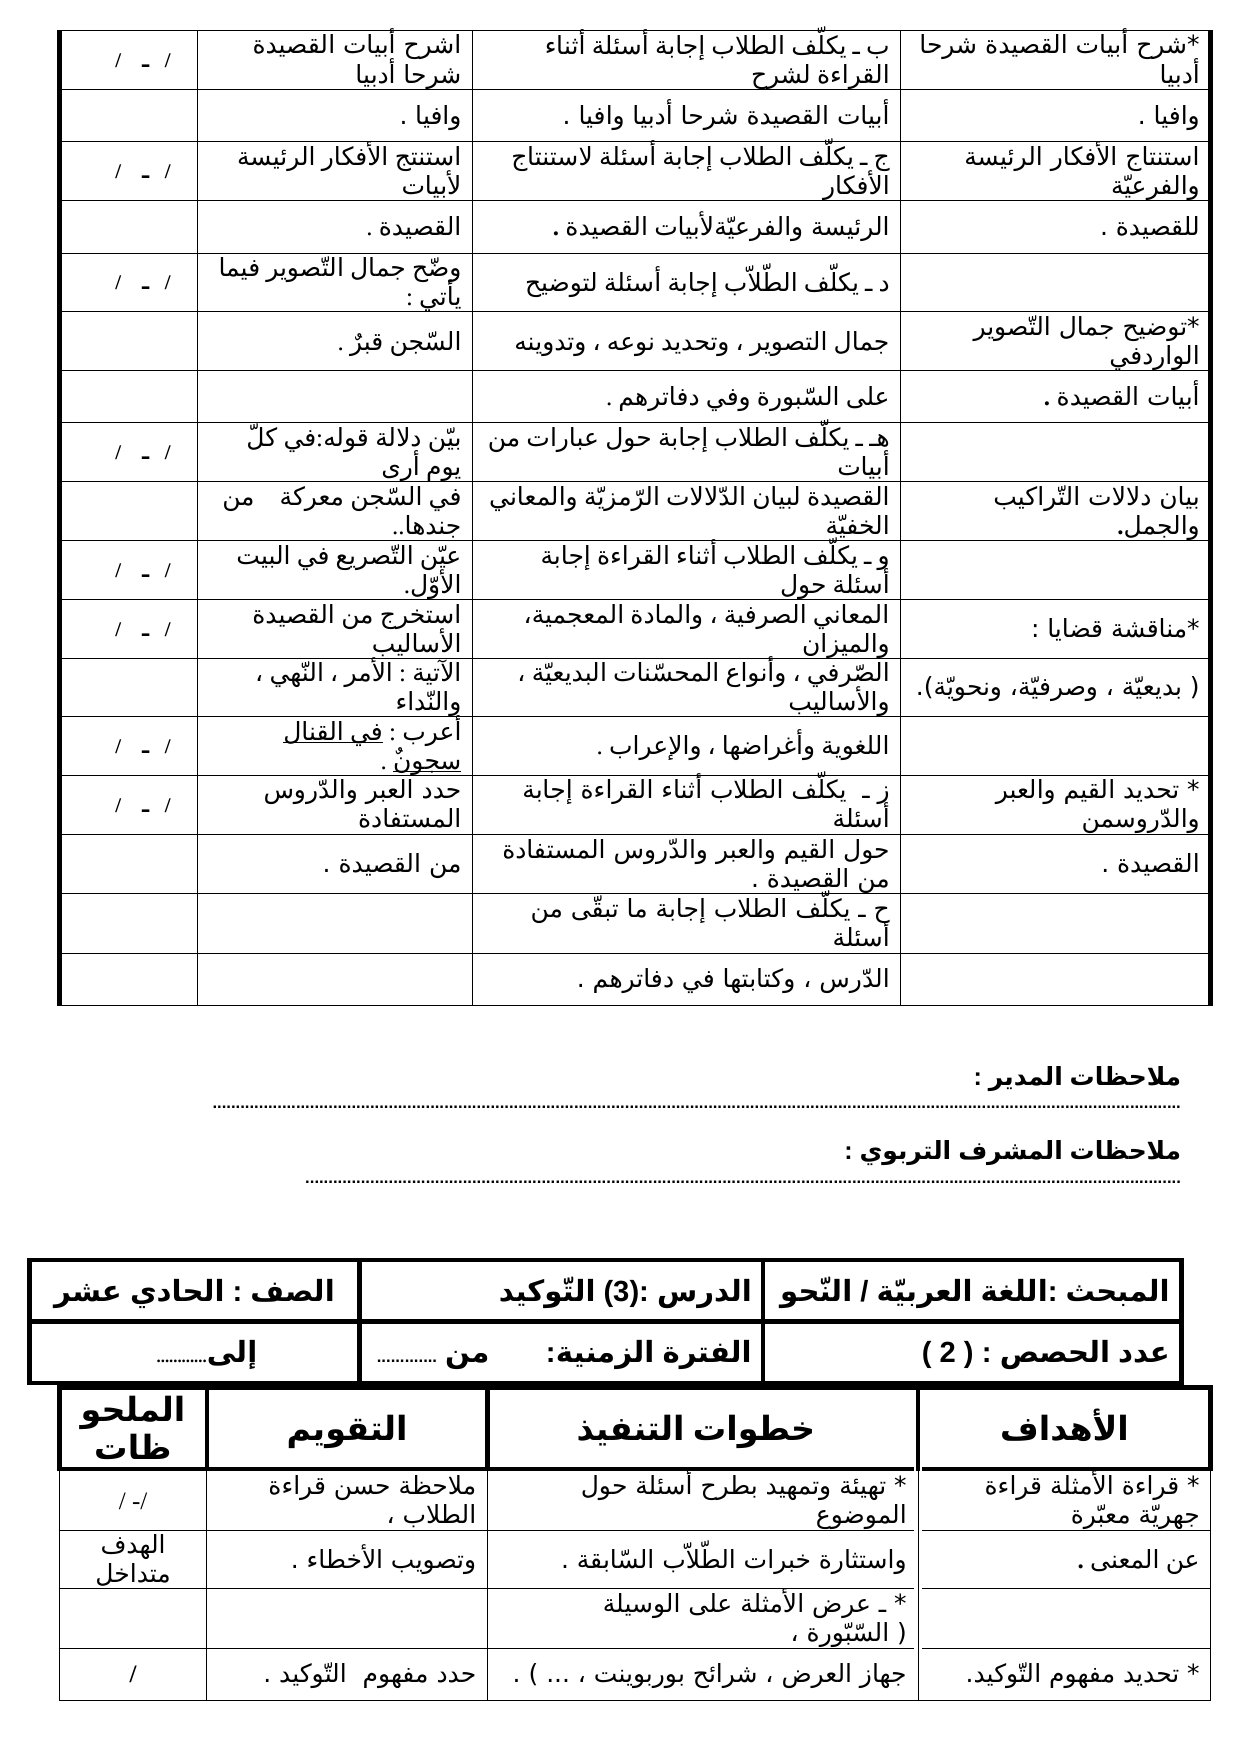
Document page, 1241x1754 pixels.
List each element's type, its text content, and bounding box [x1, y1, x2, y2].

table_cell استخرج من القصيدة الأساليب [198, 600, 472, 657]
table_cell ج ـ يكلّف الطلاب إجابة أسئلة لاستنتاج الأفكار [473, 142, 900, 200]
table_cell إلى............ [32, 1324, 357, 1381]
table_cell الدّرس ، وكتابتها في دفاترهم . [473, 954, 900, 1004]
table_cell * تهيئة وتمهيد بطرح أسئلة حول الموضوع [488, 1467, 918, 1529]
table_cell / ـ / [62, 254, 197, 311]
table_cell القصيدة . [901, 835, 1208, 893]
table_cell [62, 371, 197, 422]
table_cell [901, 894, 1208, 953]
table_cell ملاحظة حسن قراءة الطلاب ، [207, 1471, 487, 1529]
table_cell للقصيدة . [901, 201, 1208, 252]
table_cell استنتج الأفكار الرئيسة لأبيات [198, 142, 472, 200]
table_header الصف : الحادي عشر [32, 1262, 357, 1319]
table_cell [207, 1589, 487, 1647]
table_cell /- / [60, 1471, 206, 1529]
table_cell [198, 954, 472, 1004]
table_cell [62, 90, 197, 141]
table_cell *توضيح جمال التّصوير الواردفي [901, 312, 1208, 370]
text ملاحظات المدير : ................................................................................................................................................................................................................. [59, 1061, 1181, 1112]
table_cell / ـ / [62, 423, 197, 481]
table_cell وتصويب الأخطاء . [207, 1531, 487, 1588]
table_cell اللغوية وأغراضها ، والإعراب . [473, 717, 900, 774]
table_cell / ـ / [62, 31, 197, 89]
table_cell واستثارة خبرات الطّلاّب السّابقة . [488, 1530, 918, 1588]
table_header خطوات التنفيذ [490, 1390, 916, 1467]
table_cell في السّجن معركة من جندها.. [198, 482, 472, 540]
table_cell ز ـ يكلّف الطلاب أثناء القراءة إجابة أسئلة [473, 776, 900, 834]
table_cell [62, 312, 197, 370]
table_cell * قراءة الأمثلة قراءة جهريّة معبّرة [919, 1467, 1210, 1529]
text ملاحظات المشرف التربوي : ............................................................................................................................................................................................. [59, 1136, 1181, 1187]
table_cell ح ـ يكلّف الطلاب إجابة ما تبقّى من أسئلة [473, 894, 900, 953]
table_cell [62, 659, 197, 716]
table_cell *مناقشة قضايا : [901, 600, 1208, 657]
table_cell / ـ / [62, 600, 197, 657]
table_cell السّجن قبرٌ . [198, 312, 472, 370]
table_cell من القصيدة . [198, 835, 472, 893]
table_cell [901, 423, 1208, 481]
table_cell [62, 894, 197, 953]
table_cell [901, 954, 1208, 1004]
table_cell وافيا . [901, 90, 1208, 141]
table_cell ( بديعيّة ، وصرفيّة، ونحويّة). [901, 659, 1208, 716]
table_cell / ـ / [62, 776, 197, 834]
table_cell [901, 541, 1208, 599]
table_cell [901, 717, 1208, 774]
table_cell أبيات القصيدة شرحا أدبيا وافيا . [473, 90, 900, 141]
table_cell أبيات القصيدة . [901, 371, 1208, 422]
table_cell [62, 954, 197, 1004]
table_header المبحث :اللغة العربيّة / النّحو [765, 1262, 1179, 1319]
table_cell [62, 835, 197, 893]
table_cell * تحديد مفهوم التّوكيد. [919, 1648, 1210, 1699]
table_cell [919, 1588, 1210, 1647]
table_cell [60, 1589, 206, 1647]
table_cell [62, 482, 197, 540]
table_cell حول القيم والعبر والدّروس المستفادة من القصيدة . [473, 835, 900, 893]
table_cell و ـ يكلّف الطلاب أثناء القراءة إجابة أسئلة حول [473, 541, 900, 599]
table_cell / ـ / [62, 717, 197, 774]
table_cell وضّح جمال التّصوير فيما يأتي : [198, 254, 472, 311]
table_header الملحوظات [62, 1390, 205, 1467]
table_cell اشرح أبيات القصيدة شرحا أدبيا [198, 31, 472, 89]
table_cell / ـ / [62, 142, 197, 200]
table_cell عن المعنى . [919, 1530, 1210, 1588]
table_cell حدد مفهوم التّوكيد . [207, 1649, 487, 1699]
table_cell * تحديد القيم والعبر والدّروسمن [901, 776, 1208, 834]
table_cell [198, 894, 472, 953]
table_cell على السّبورة وفي دفاترهم . [473, 371, 900, 422]
table_cell عيّن التّصريع في البيت الأوّل. [198, 541, 472, 599]
table_cell [901, 254, 1208, 311]
table_cell د ـ يكلّف الطّلاّب إجابة أسئلة لتوضيح [473, 254, 900, 311]
table_cell أعرب : في القنال سجونٌ . [198, 717, 472, 774]
table_cell حدد العبر والدّروس المستفادة [198, 776, 472, 834]
table_cell الهدف متداخل [60, 1531, 206, 1588]
table_cell الرئيسة والفرعيّةلأبيات القصيدة . [473, 201, 900, 252]
table_cell * ـ عرض الأمثلة على الوسيلة ( السّبّورة ، [488, 1588, 918, 1647]
table_cell / [60, 1649, 206, 1699]
table_cell بيّن دلالة قوله:في كلّ يوم أرى [198, 423, 472, 481]
table_cell جهاز العرض ، شرائح بوربوينت ، ... ) . [488, 1648, 918, 1699]
table_cell الصّرفي ، وأنواع المحسّنات البديعيّة ، والأساليب [473, 659, 900, 716]
table_cell هـ ـ يكلّف الطلاب إجابة حول عبارات من أبيات [473, 423, 900, 481]
table_cell المعاني الصرفية ، والمادة المعجمية، والميزان [473, 600, 900, 657]
table_cell القصيدة . [198, 201, 472, 252]
table_cell ب ـ يكلّف الطلاب إجابة أسئلة أثناء القراءة لشرح [473, 31, 900, 89]
table_header الأهداف [920, 1390, 1208, 1467]
table_cell [62, 201, 197, 252]
table_cell بيان دلالات التّراكيب والجمل. [901, 482, 1208, 540]
table_cell استنتاج الأفكار الرئيسة والفرعيّة [901, 142, 1208, 200]
table_header التقويم [209, 1390, 485, 1467]
table_cell جمال التصوير ، وتحديد نوعه ، وتدوينه [473, 312, 900, 370]
table_cell القصيدة لبيان الدّلالات الرّمزيّة والمعاني الخفيّة [473, 482, 900, 540]
table_cell وافيا . [198, 90, 472, 141]
table_cell عدد الحصص : ( 2 ) [765, 1324, 1179, 1381]
table_header الدرس :(3) التّوكيد [362, 1262, 761, 1319]
table_cell الآتية : الأمر ، النّهي ، والنّداء [198, 659, 472, 716]
table_cell [198, 371, 472, 422]
table_cell *شرح أبيات القصيدة شرحا أدبيا [901, 31, 1208, 89]
table_cell / ـ / [62, 541, 197, 599]
table_cell الفترة الزمنية: من ............. [362, 1324, 761, 1381]
